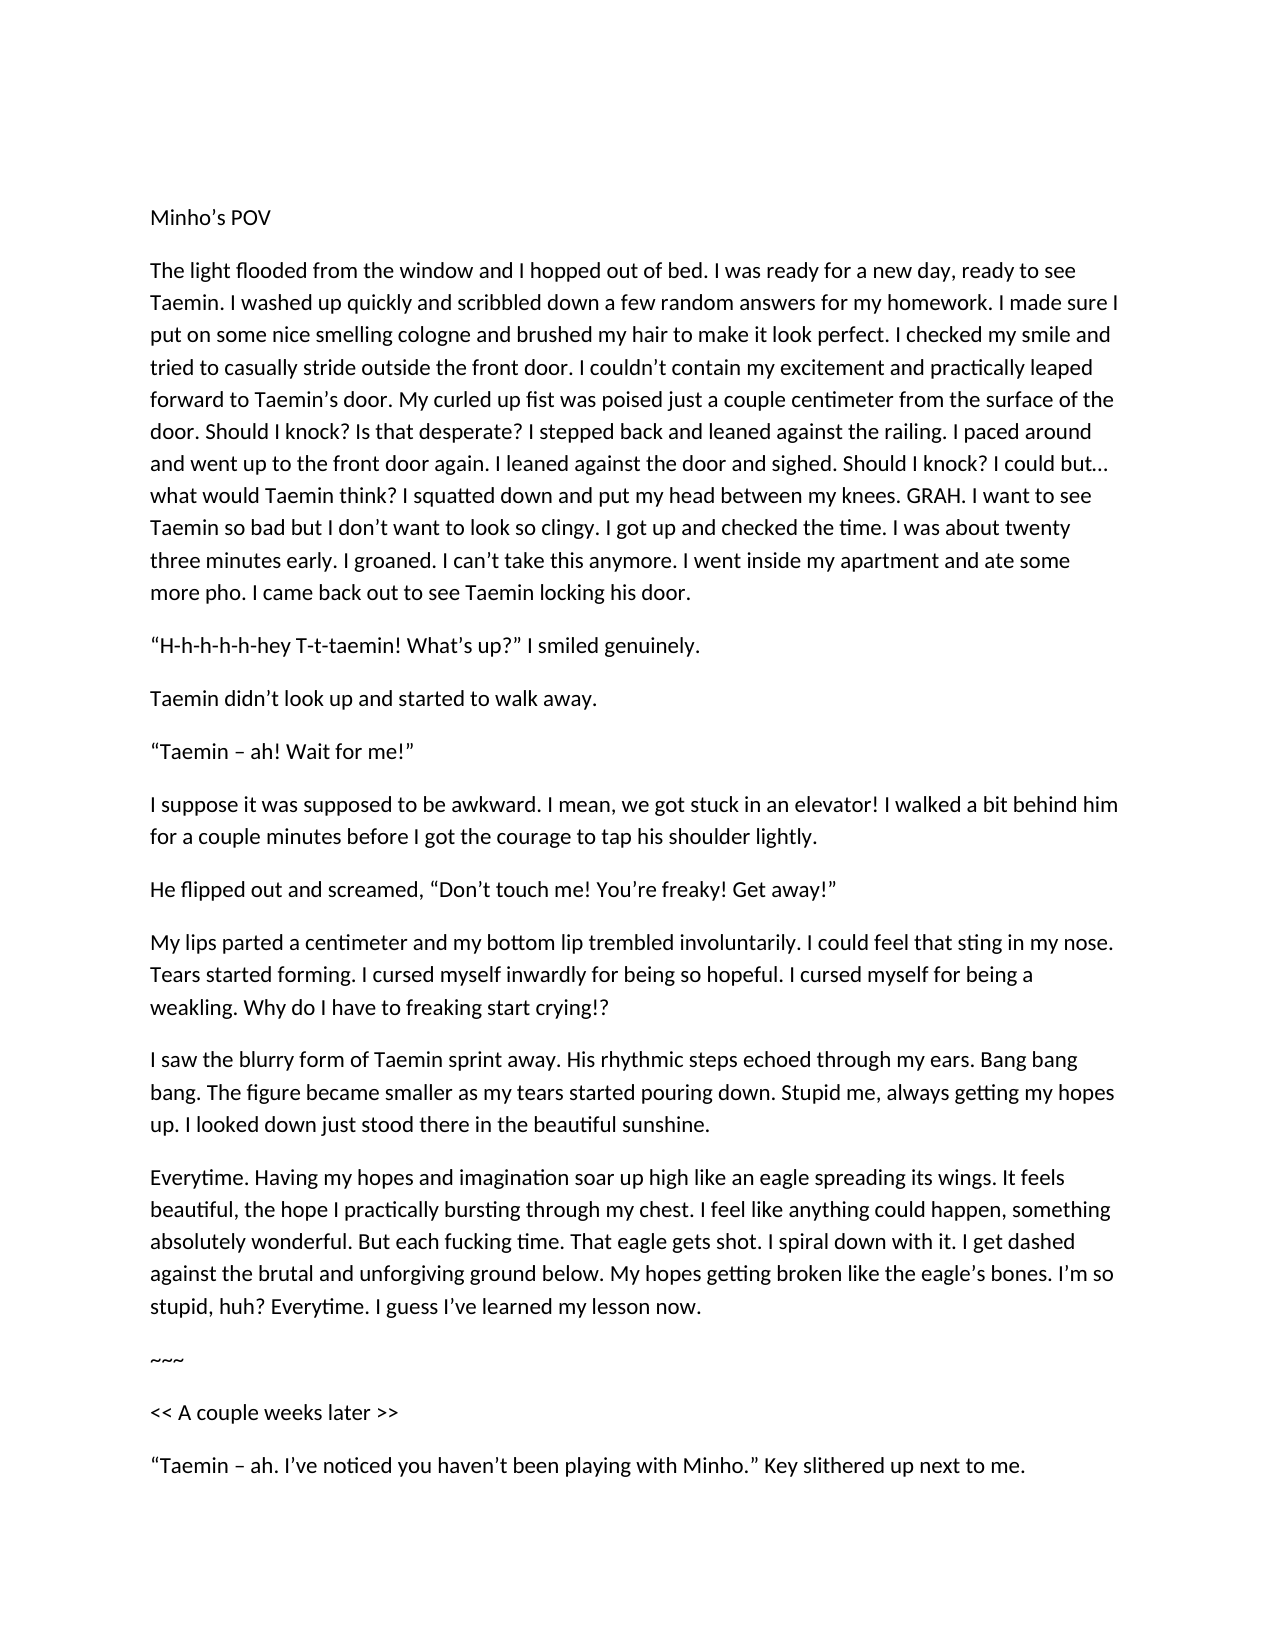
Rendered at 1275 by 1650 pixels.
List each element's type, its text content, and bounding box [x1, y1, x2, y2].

text << A couple weeks later >> [150, 1398, 1125, 1426]
text My lips parted a centimeter and my bottom lip trembled involuntarily. I could feel that sting in my nose. Tears started forming. I cursed myself inwardly for being so hopeful. I cursed myself for being a weakling. Why do I have to freaking start crying!? [150, 928, 1125, 1021]
text He flipped out and screamed, “Don’t touch me! You’re freaky! Get away!” [150, 875, 1125, 903]
text ~~~ [150, 1345, 1125, 1373]
text The light flooded from the window and I hopped out of bed. I was ready for a new day, ready to see Taemin. I washed up quickly and scribbled down a few random answers for my homework. I made sure I put on some nice smelling cologne and brushed my hair to make it look perfect. I checked my smile and tried to casually stride outside the front door. I couldn’t contain my excitement and practically leaped forward to Taemin’s door. My curled up fist was poised just a couple centimeter from the surface of the door. Should I knock? Is that desperate? I stepped back and leaned against the railing. I paced around and went up to the front door again. I leaned against the door and sighed. Should I knock? I could but… what would Taemin think? I squatted down and put my head between my knees. GRAH. I want to see Taemin so bad but I don’t want to look so clingy. I got up and checked the time. I was about twenty three minutes early. I groaned. I can’t take this anymore. I went inside my apartment and ate some more pho. I came back out to see Taemin locking his door. [150, 256, 1125, 606]
text I suppose it was supposed to be awkward. I mean, we got stuck in an elevator! I walked a bit behind him for a couple minutes before I got the courage to tap his shoulder lightly. [150, 790, 1125, 850]
text Minho’s POV [150, 203, 1125, 231]
text I saw the blurry form of Taemin sprint away. His rhythmic steps echoed through my ears. Bang bang bang. The figure became smaller as my tears started pouring down. Stupid me, always getting my hopes up. I looked down just stood there in the beautiful sunshine. [150, 1046, 1125, 1138]
text Everytime. Having my hopes and imagination soar up high like an eagle spreading its wings. It feels beautiful, the hope I practically bursting through my chest. I feel like anything could happen, something absolutely wonderful. But each fucking time. That eagle gets shot. I spiral down with it. I get dashed against the brutal and unforgiving ground below. My hopes getting broken like the eagle’s bones. I’m so stupid, huh? Everytime. I guess I’ve learned my lesson now. [150, 1163, 1125, 1320]
text “H-h-h-h-h-hey T-t-taemin! What’s up?” I smiled genuinely. [150, 631, 1125, 659]
text Taemin didn’t look up and started to walk away. [150, 684, 1125, 712]
text “Taemin – ah! Wait for me!” [150, 737, 1125, 765]
text “Taemin – ah. I’ve noticed you haven’t been playing with Minho.” Key slithered up next to me. [150, 1451, 1125, 1479]
